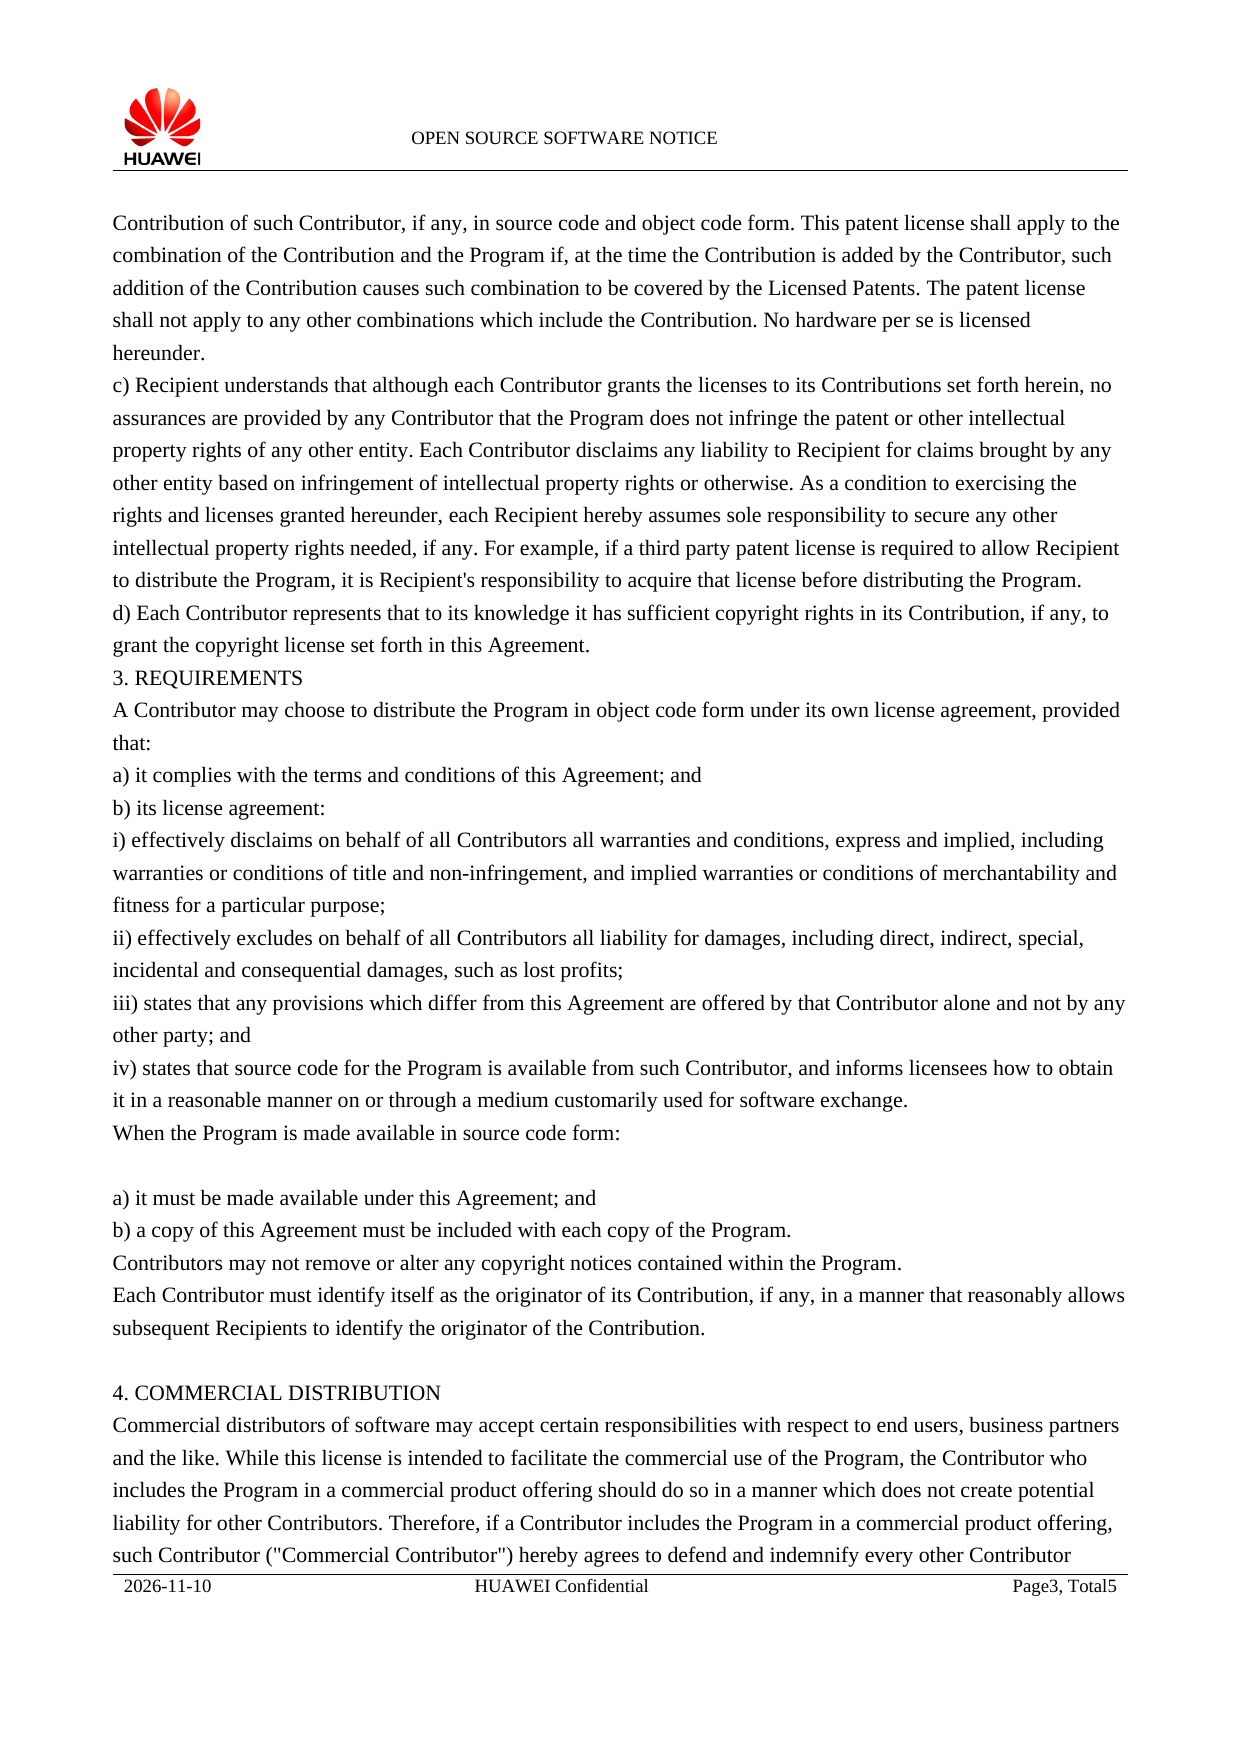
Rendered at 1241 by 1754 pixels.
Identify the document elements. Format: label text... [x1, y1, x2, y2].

picture [124, 88, 201, 165]
